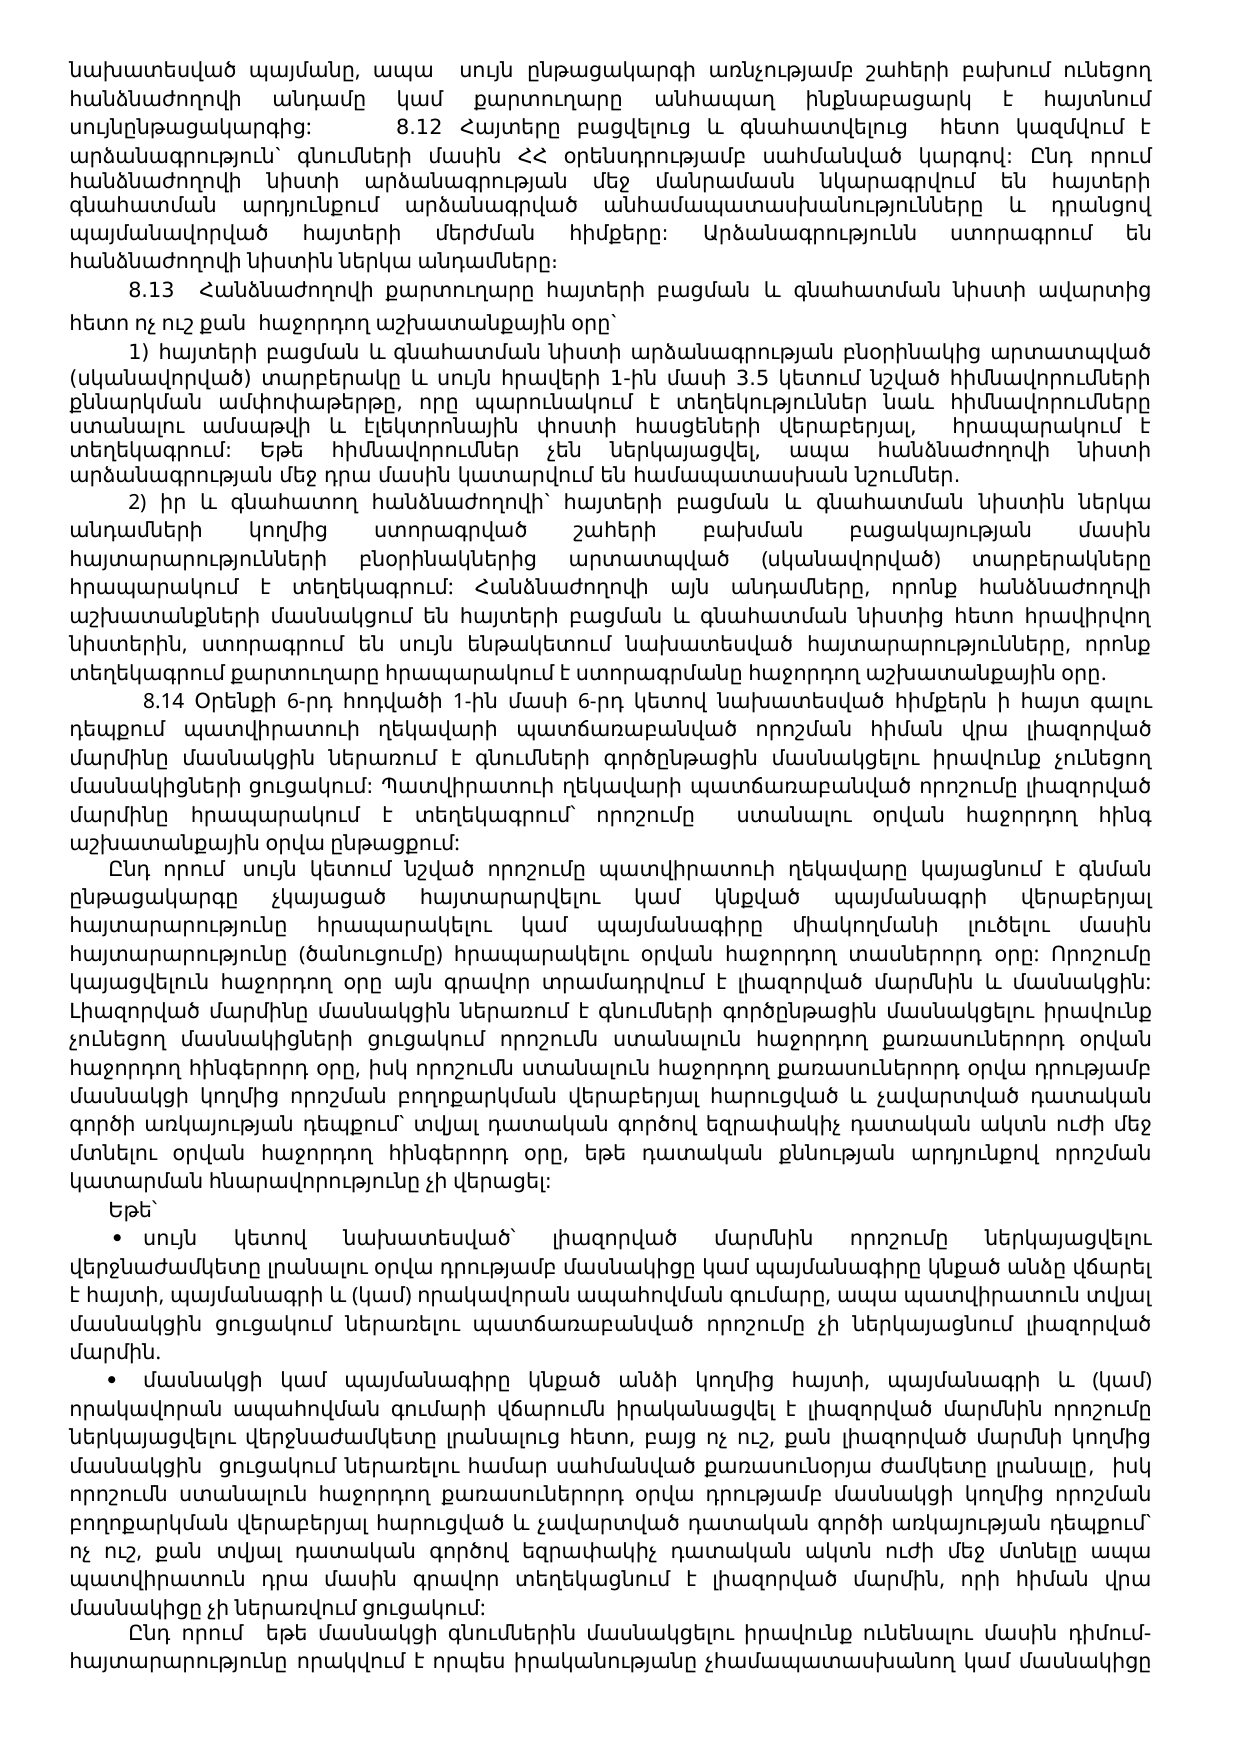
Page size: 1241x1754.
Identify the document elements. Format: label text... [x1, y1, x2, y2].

text 2) իր և գնահատող հանձնաժողովի` հայտերի բացման և գնահատման նիստին ներկա անդամների կողմից ստորագրված շահերի բախման բացակայության մասին հայտարարությունների բնօրինակներից արտատպված (սկանավորված) տարբերակները հրապարակում է տեղեկագրում: Հանձնաժողովի այն անդամները, որոնք հանձնաժողովի աշխատանքների մասնակցում են հայտերի բացման և գնահատման նիստից հետո հրավիրվող նիստերին, ստորագրում են սույն ենթակետում նախատեսված հայտարարությունները, որոնք տեղեկագրում քարտուղարը հրապարակում է ստորագրմանը հաջորդող աշխատանքային օրը. [69, 487, 1152, 686]
text 8.14 Օրենքի 6-րդ հոդվածի 1-ին մասի 6-րդ կետով նախատեսված հիմքերն ի հայտ գալու դեպքում պատվիրատուի ղեկավարի պատճառաբանված որոշման հիման վրա լիազորված մարմինը մասնակցին ներառում է գնումների գործընթացին մասնակցելու իրավունք չունեցող մասնակիցների ցուցակում: Պատվիրատուի ղեկավարի պատճառաբանված որոշումը լիազորված մարմինը հրապարակում է տեղեկագրում՝ որոշումը ստանալու օրվան հաջորդող հինգ աշխատանքային օրվա ընթացքում: [69, 686, 1152, 857]
list սույն կետով նախատեսված՝ լիազորված մարմնին որոշումը ներկայացվելու վերջնաժամկետը լրանալու օրվա դրությամբ մասնակիցը կամ պայմանագիրը կնքած անձը վճարել է հայտի, պայմանագրի և (կամ) որակավորան ապահովման գումարը, ապա պատվիրատուն տվյալ մասնակցին ցուցակում ներառելու պատճառաբանված որոշումը չի ներկայացնում լիազորված մարմին. [69, 1223, 1152, 1366]
text Եթե՝ [69, 1195, 1152, 1223]
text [69, 56, 1152, 275]
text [69, 1621, 1152, 1674]
text 1) հայտերի բացման և գնահատման նիստի արձանագրության բնօրինակից արտատպված (սկանավորված) տարբերակը և սույն հրավերի 1-ին մասի 3.5 կետում նշված հիմնավորումների քննարկման ամփոփաթերթը, որը պարունակում է տեղեկություններ նաև հիմնավորումները ստանալու ամսաթվի և էլեկտրոնային փոստի հասցեների վերաբերյալ, հրապարակում է տեղեկագրում: Եթե հիմնավորումներ չեն ներկայացվել, ապա հանձնաժողովի նիստի արձանագրության մեջ դրա մասին կատարվում են համապատասխան նշումներ. [69, 337, 1152, 487]
text Ընդ որում սույն կետում նշված որոշումը պատվիրատուի ղեկավարը կայացնում է գնման ընթացակարգը չկայացած հայտարարվելու կամ կնքված պայմանագրի վերաբերյալ հայտարարությունը հրապարակելու կամ պայմանագիրը միակողմանի լուծելու մասին հայտարարությունը (ծանուցումը) հրապարակելու օրվան հաջորդող տասներորդ օրը: Որոշումը կայացվելուն հաջորդող օրը այն գրավոր տրամադրվում է լիազորված մարմնին և մասնակցին: Լիազորված մարմինը մասնակցին ներառում է գնումների գործընթացին մասնակցելու իրավունք չունեցող մասնակիցների ցուցակում որոշումն ստանալուն հաջորդող քառասուներորդ օրվան հաջորդող հինգերորդ օրը, իսկ որոշումն ստանալուն հաջորդող քառասուներորդ օրվա դրությամբ մասնակցի կողմից որոշման բողոքարկման վերաբերյալ հարուցված և չավարտված դատական գործի առկայության դեպքում` տվյալ դատական գործով եզրափակիչ դատական ակտն ուժի մեջ մտնելու օրվան հաջորդող հինգերորդ օրը, եթե դատական քննության արդյունքով որոշման կատարման հնարավորությունը չի վերացել: [69, 857, 1152, 1195]
list մասնակցի կամ պայմանագիրը կնքած անձի կողմից հայտի, պայմանագրի և (կամ) որակավորան ապահովման գումարի վճարումն իրականացվել է լիազորված մարմնին որոշումը ներկայացվելու վերջնաժամկետը լրանալուց հետո, բայց ոչ ուշ, քան լիազորված մարմնի կողմից մասնակցին ցուցակում ներառելու համար սահմանված քառասունօրյա ժամկետը լրանալը, իսկ որոշումն ստանալուն հաջորդող քառասուներորդ օրվա դրությամբ մասնակցի կողմից որոշման բողոքարկման վերաբերյալ հարուցված և չավարտված դատական գործի առկայության դեպքում` ոչ ուշ, քան տվյալ դատական գործով եզրափակիչ դատական ակտն ուժի մեջ մտնելը ապա պատվիրատուն դրա մասին գրավոր տեղեկացնում է լիազորված մարմին, որի հիման վրա մասնակիցը չի ներառվում ցուցակում: [69, 1366, 1152, 1621]
text 8.13 Հանձնաժողովի քարտուղարը հայտերի բացման և գնահատման նիստի ավարտից հետո ոչ ուշ քան հաջորդող աշխատանքային օրը` [69, 275, 1152, 337]
